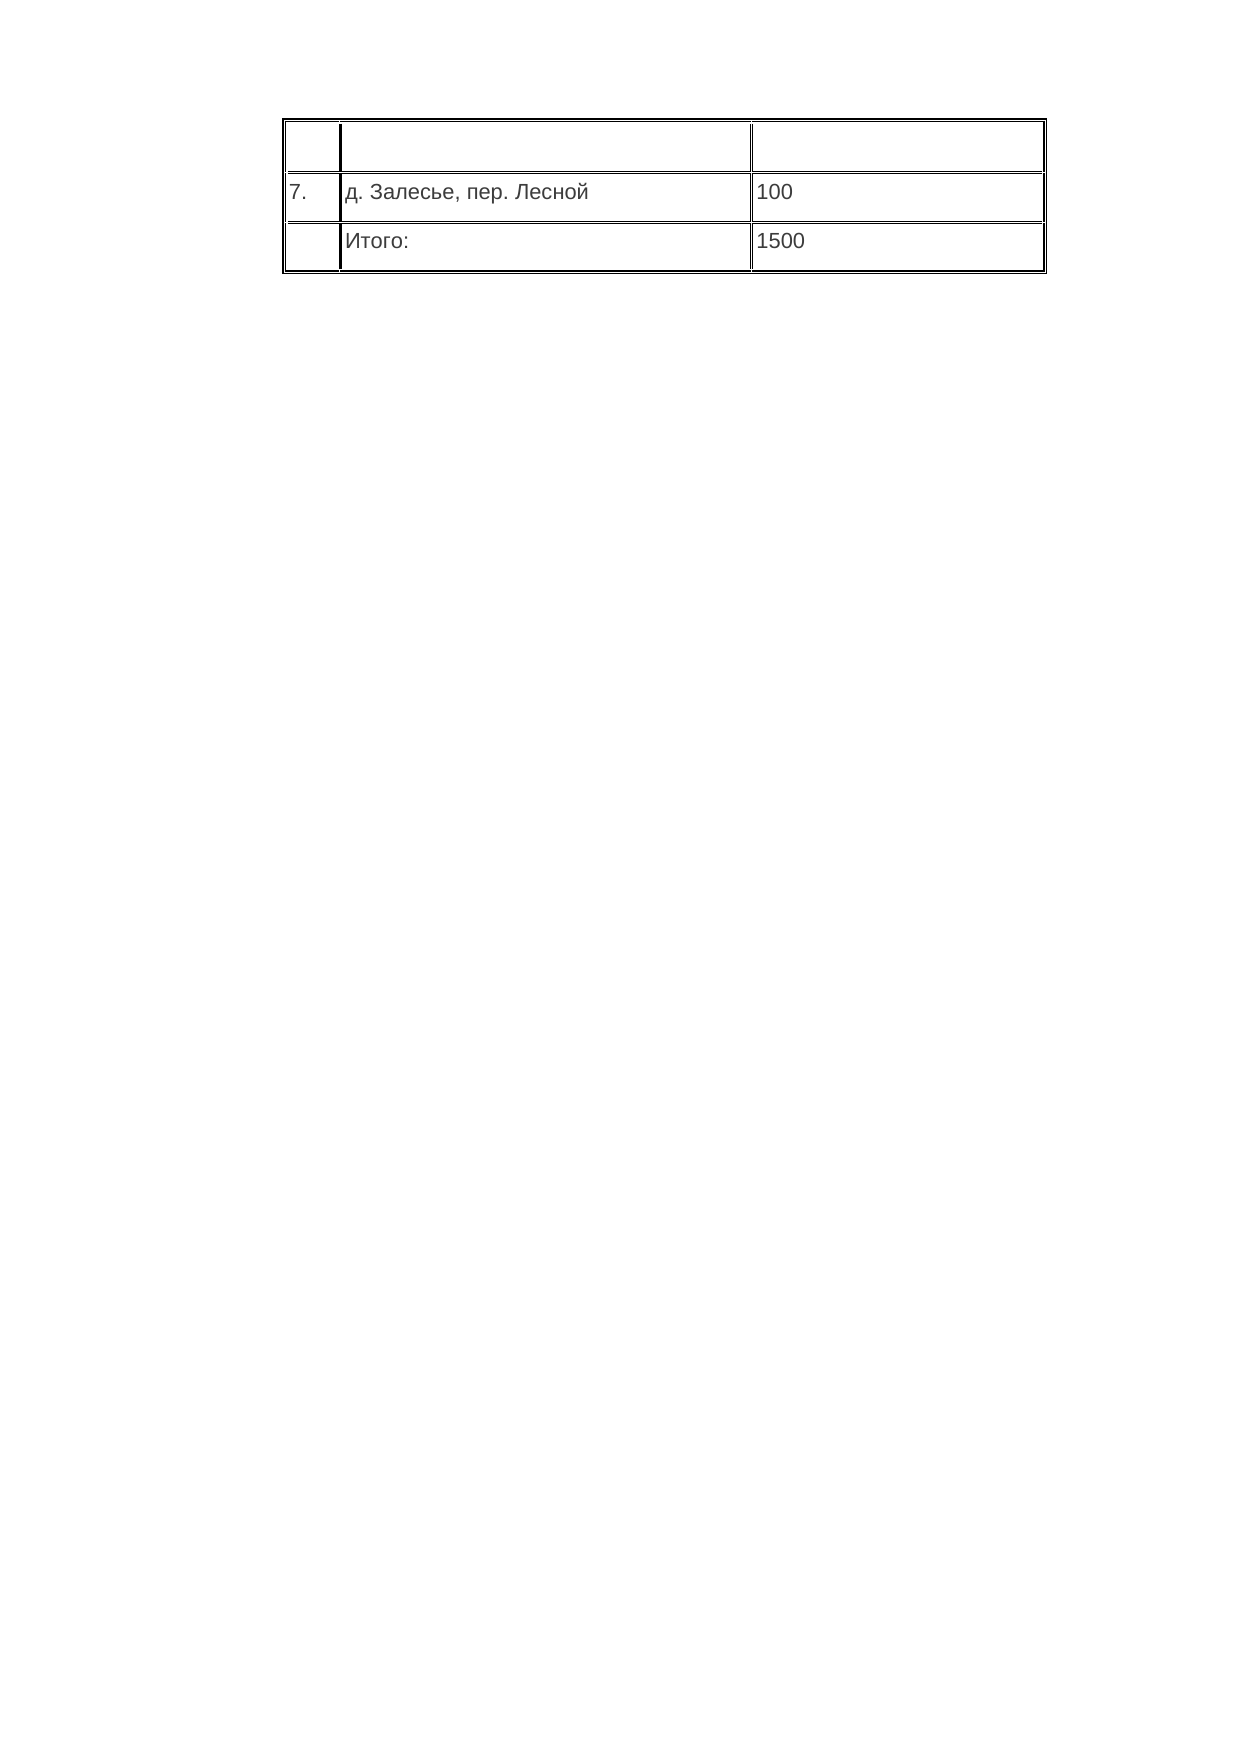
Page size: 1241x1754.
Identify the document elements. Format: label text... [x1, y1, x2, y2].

table_cell 6. [286, 120, 340, 171]
table_cell 100 [751, 171, 1045, 221]
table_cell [340, 122, 751, 171]
table_cell 1500 [751, 221, 1045, 270]
table_cell 200 [751, 122, 1043, 171]
table_cell Итого: [340, 224, 751, 270]
table_cell 7. [284, 171, 340, 221]
table_cell д. Залесье, пер. Лесной [342, 174, 750, 221]
table_cell [284, 221, 340, 270]
